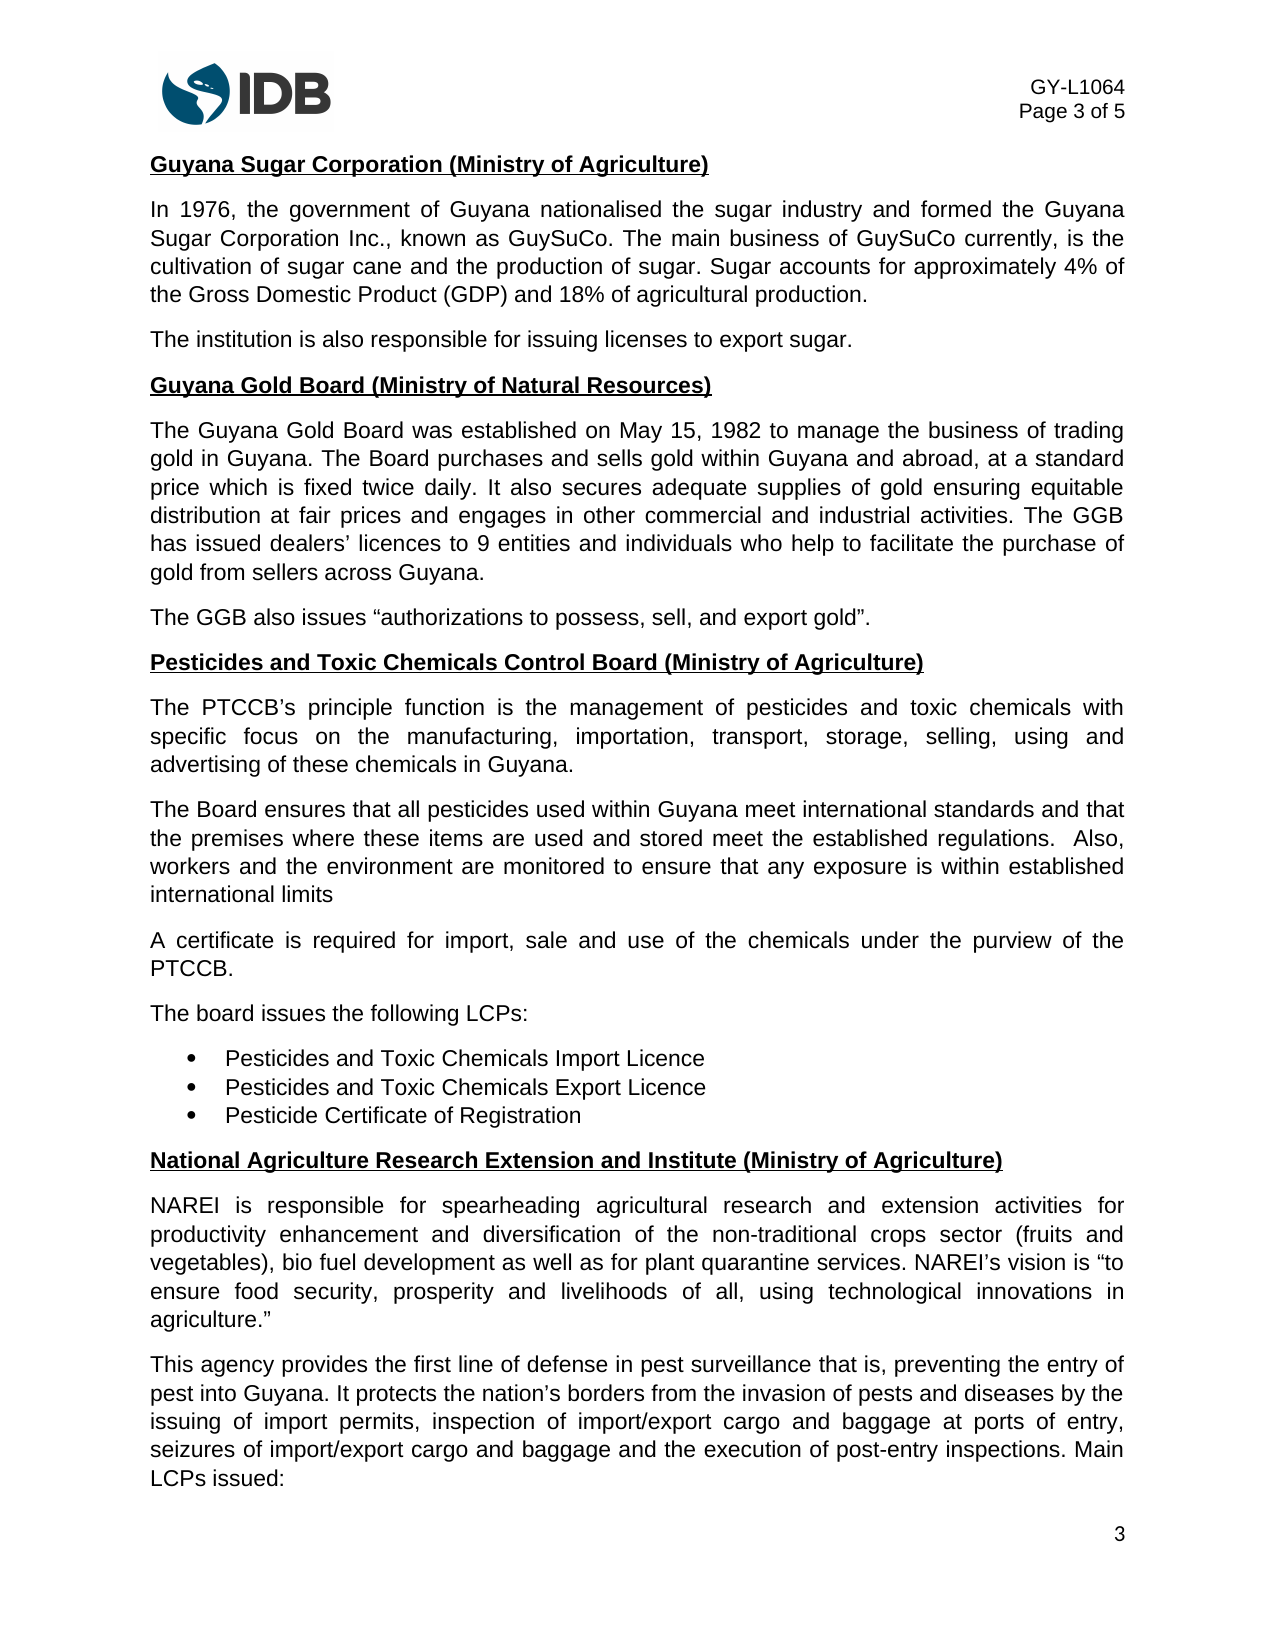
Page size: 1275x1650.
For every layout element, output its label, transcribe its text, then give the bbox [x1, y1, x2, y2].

list Pesticide Certificate of Registration [187, 1102, 1125, 1128]
text The Board ensures that all pesticides used within Guyana meet international standards and that the premises where these items are used and stored meet the established regulations. Also, workers and the environment are monitored to ensure that any exposure is within established international limits [150, 796, 1125, 908]
text Guyana Sugar Corporation (Ministry of Agriculture) [150, 151, 1125, 177]
text National Agriculture Research Extension and Institute (Ministry of Agriculture) [150, 1147, 1125, 1173]
text The board issues the following LCPs: [150, 1000, 1125, 1026]
text The institution is also responsible for issuing licenses to export sugar. [150, 326, 1125, 353]
picture [157, 51, 335, 132]
text A certificate is required for import, sale and use of the chemicals under the purview of the PTCCB. [150, 927, 1125, 981]
text The Guyana Gold Board was established on May 15, 1982 to manage the business of trading gold in Guyana. The Board purchases and sells gold within Guyana and abroad, at a standard price which is fixed twice daily. It also secures adequate supplies of gold ensuring equitable distribution at fair prices and engages in other commercial and industrial activities. The GGB has issued dealers’ licences to 9 entities and individuals who help to facilitate the purchase of gold from sellers across Guyana. [150, 417, 1125, 585]
text NAREI is responsible for spearheading agricultural research and extension activities for productivity enhancement and diversification of the non-traditional crops sector (fruits and vegetables), bio fuel development as well as for plant quarantine services. NAREI’s vision is “to ensure food security, prosperity and livelihoods of all, using technological innovations in agriculture.” [150, 1192, 1125, 1332]
text This agency provides the first line of defense in pest surveillance that is, preventing the entry of pest into Guyana. It protects the nation’s borders from the invasion of pests and diseases by the issuing of import permits, inspection of import/export cargo and baggage at ports of entry, seizures of import/export cargo and baggage and the execution of post-entry inspections. Main LCPs issued: [150, 1351, 1125, 1491]
text Guyana Gold Board (Ministry of Natural Resources) [150, 372, 1125, 398]
text The GGB also issues “authorizations to possess, sell, and export gold”. [150, 604, 1125, 630]
text Pesticides and Toxic Chemicals Control Board (Ministry of Agriculture) [150, 649, 1125, 675]
list Pesticides and Toxic Chemicals Import Licence [187, 1045, 1125, 1072]
text The PTCCB’s principle function is the management of pesticides and toxic chemicals with specific focus on the manufacturing, importation, transport, storage, selling, using and advertising of these chemicals in Guyana. [150, 694, 1125, 777]
list Pesticides and Toxic Chemicals Export Licence [187, 1074, 1125, 1100]
text In 1976, the government of Guyana nationalised the sugar industry and formed the Guyana Sugar Corporation Inc., known as GuySuCo. The main business of GuySuCo currently, is the cultivation of sugar cane and the production of sugar. Sugar accounts for approximately 4% of the Gross Domestic Product (GDP) and 18% of agricultural production. [150, 196, 1125, 308]
